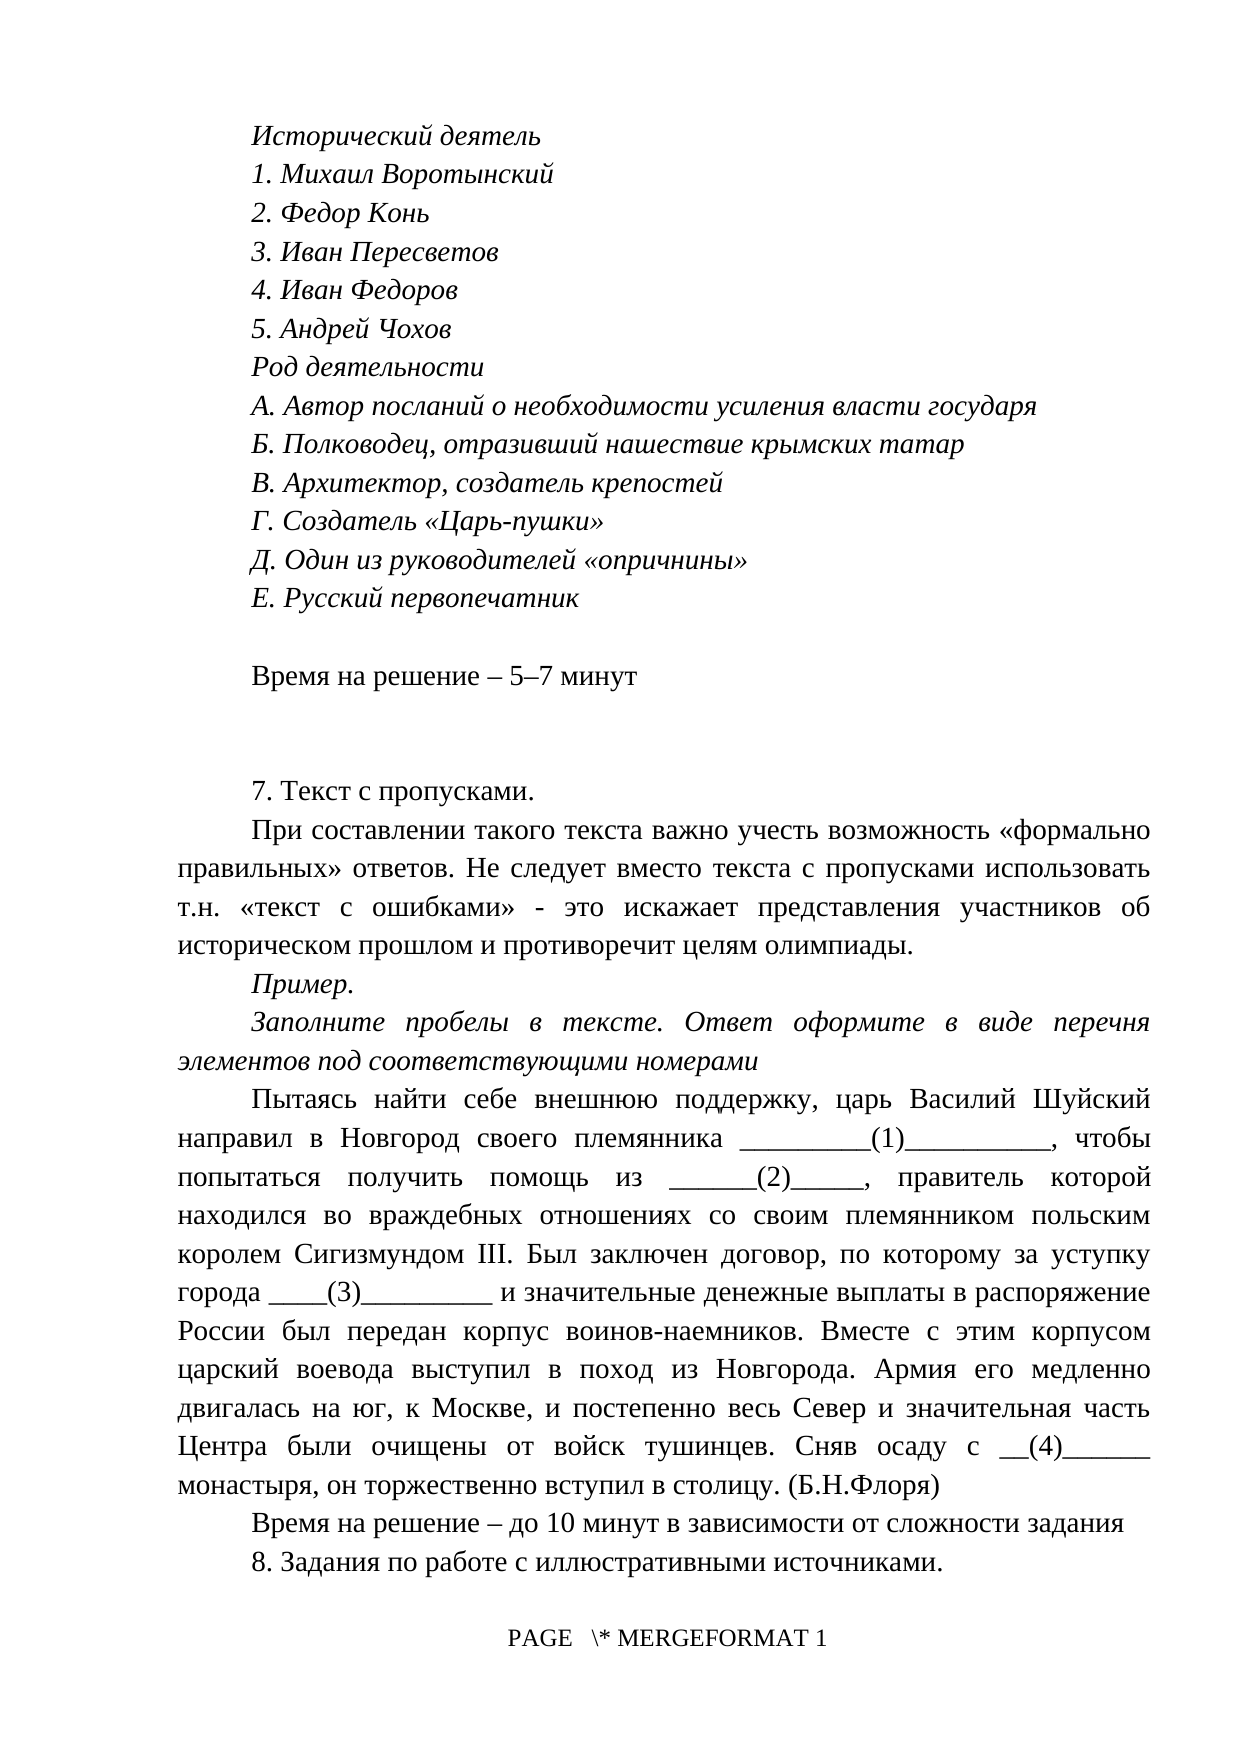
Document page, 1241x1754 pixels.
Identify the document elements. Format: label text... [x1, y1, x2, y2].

text 1. Михаил Воротынский [177, 157, 1152, 190]
text Г. Создатель «Царь-пушки» [177, 503, 1152, 537]
text 8. Задания по работе с иллюстративными источниками. [177, 1544, 1152, 1578]
text 4. Иван Федоров [177, 272, 1152, 306]
text Время на решение – до 10 минут в зависимости от сложности задания [177, 1506, 1152, 1539]
text Пример. [177, 966, 1152, 999]
text 3. Иван Пересветов [177, 234, 1152, 267]
text Исторический деятель [177, 118, 1152, 152]
text Род деятельности [177, 349, 1152, 383]
text При составлении такого текста важно учесть возможность «формально правильных» ответов. Не следует вместо текста с пропусками использовать т.н. «текст с ошибками» - это искажает представления участников об историческом прошлом и противоречит целям олимпиады. [177, 812, 1152, 961]
text А. Автор посланий о необходимости усиления власти государя [177, 388, 1152, 421]
text 2. Федор Конь [177, 195, 1152, 229]
text Заполните пробелы в тексте. Ответ оформите в виде перечня элементов под соответствующими номерами [177, 1004, 1152, 1077]
text 7. Текст с пропусками. [177, 773, 1152, 807]
text Д. Один из руководителей «опричнины» [177, 542, 1152, 576]
text 5. Андрей Чохов [177, 311, 1152, 344]
text Б. Полководец, отразивший нашествие крымских татар [177, 426, 1152, 460]
text Е. Русский первопечатник [177, 581, 1152, 614]
text Пытаясь найти себе внешнюю поддержку, царь Василий Шуйский направил в Новгород своего племянника _________(1)__________, чтобы попытаться получить помощь из ______(2)_____, правитель которой находился во враждебных отношениях со своим племянником польским королем Сигизмундом III. Был заключен договор, по которому за уступку города ____(3)_________ и значительные денежные выплаты в распоряжение России был передан корпус воинов-наемников. Вместе с этим корпусом царский воевода выступил в поход из Новгорода. Армия его медленно двигалась на юг, к Москве, и постепенно весь Север и значительная часть Центра были очищены от войск тушинцев. Сняв осаду с __(4)______ монастыря, он торжественно вступил в столицу. (Б.Н.Флоря) [177, 1082, 1152, 1501]
text Время на решение – 5–7 минут [177, 658, 1152, 691]
text В. Архитектор, создатель крепостей [177, 465, 1152, 498]
